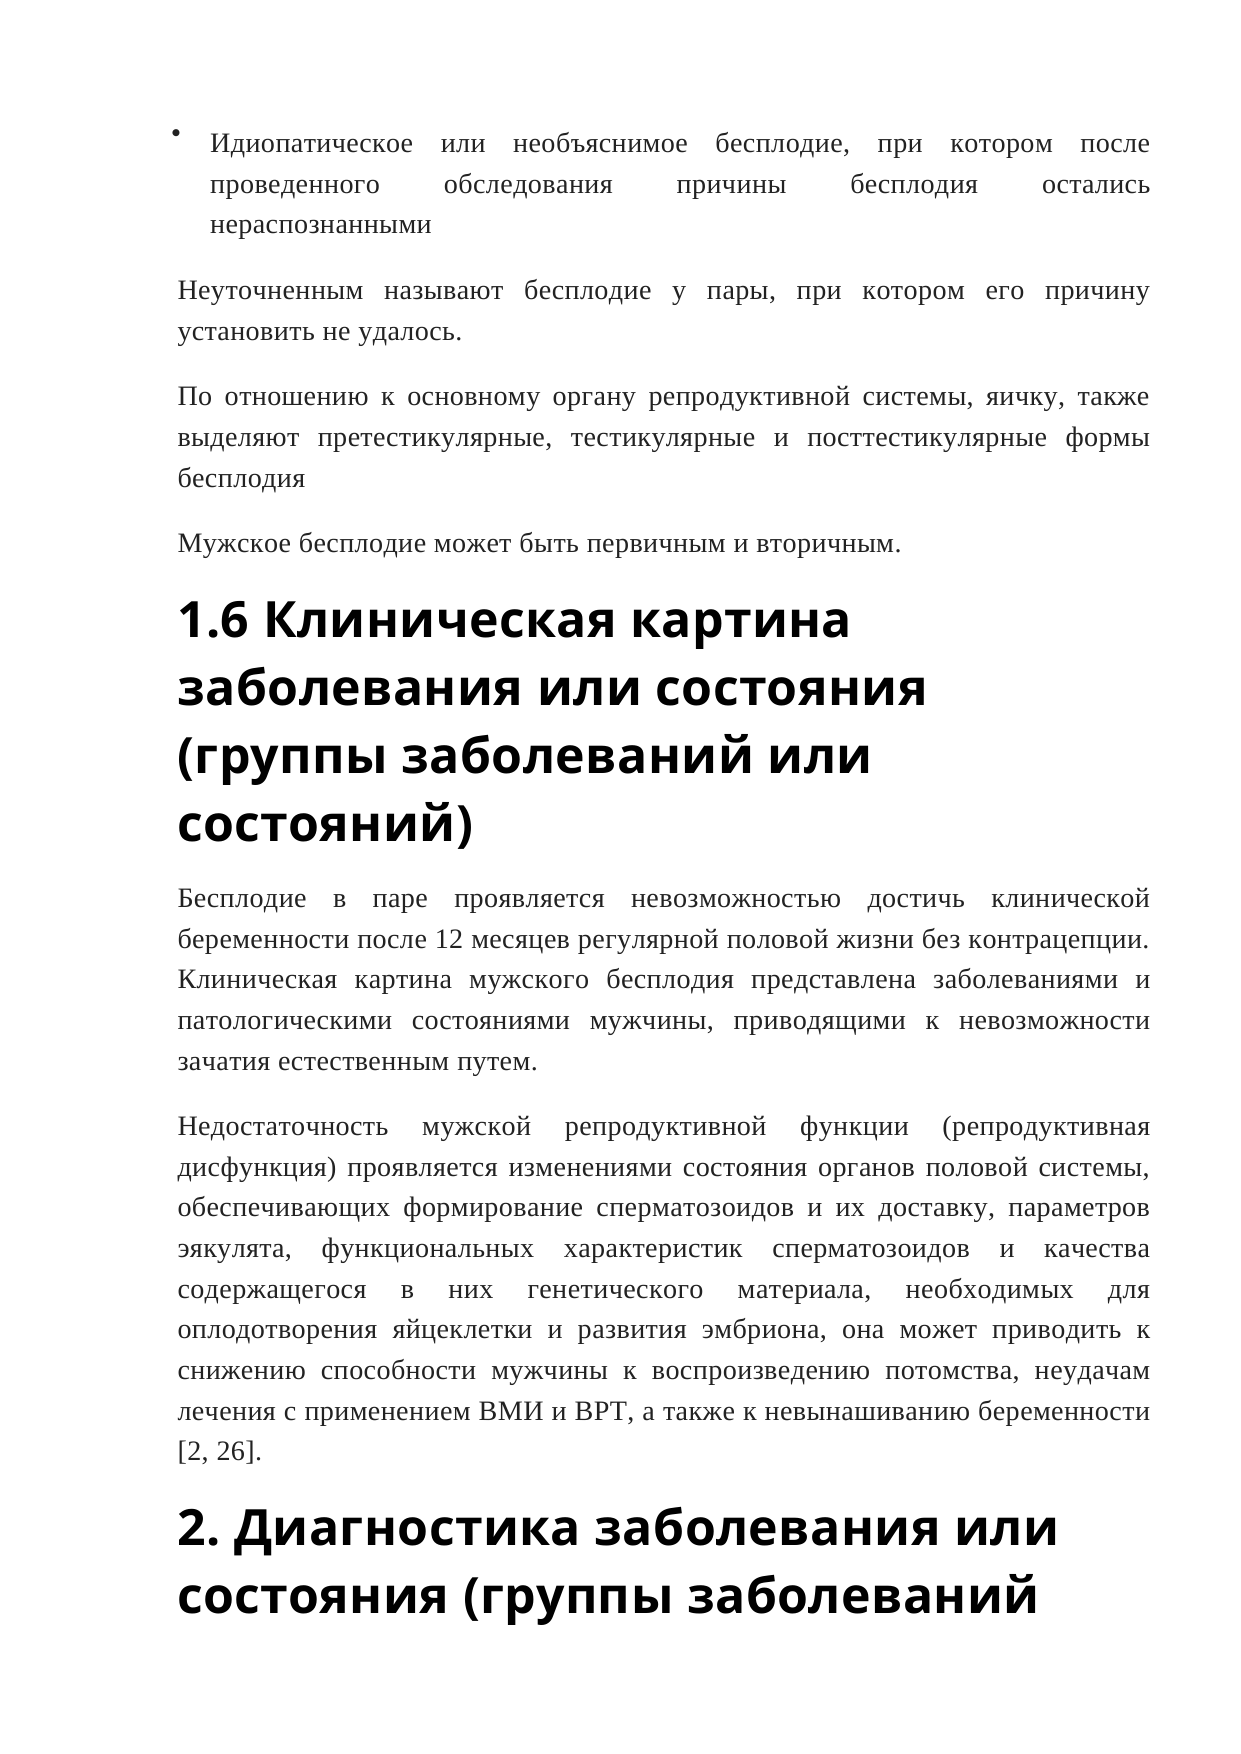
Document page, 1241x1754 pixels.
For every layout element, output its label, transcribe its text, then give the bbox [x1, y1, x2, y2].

text Неуточненным называют бесплодие у пары, при котором его причину установить не удалось. [177, 265, 1152, 346]
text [177, 1492, 1152, 1628]
text Недостаточность мужской репродуктивной функции (репродуктивная дисфункция) проявляется изменениями состояния органов половой системы, обеспечивающих формирование сперматозоидов и их доставку, параметров эякулята, функциональных характеристик сперматозоидов и качества содержащегося в них генетического материала, необходимых для оплодотворения яйцеклетки и развития эмбриона, она может приводить к снижению способности мужчины к воспроизведению потомства, неудачам лечения с применением ВМИ и ВРТ, а также к невынашиванию беременности [2, 26]. [177, 1101, 1152, 1467]
text Бесплодие в паре проявляется невозможностью достичь клинической беременности после 12 месяцев регулярной половой жизни без контрацепции. Клиническая картина мужского бесплодия представлена заболеваниями и патологическими состояниями мужчины, приводящими к невозможности зачатия естественным путем. [177, 873, 1152, 1076]
text 1.6 Клиническая картина заболевания или состояния (группы заболеваний или состояний) [177, 584, 1152, 856]
list Идиопатическое или необъяснимое бесплодие, при котором после проведенного обследования причины бесплодия остались нераспознанными [172, 118, 1152, 240]
text Мужское бесплодие может быть первичным и вторичным. [177, 518, 1152, 559]
text По отношению к основному органу репродуктивной системы, яичку, также выделяют претестикулярные, тестикулярные и посттестикулярные формы бесплодия [177, 371, 1152, 493]
